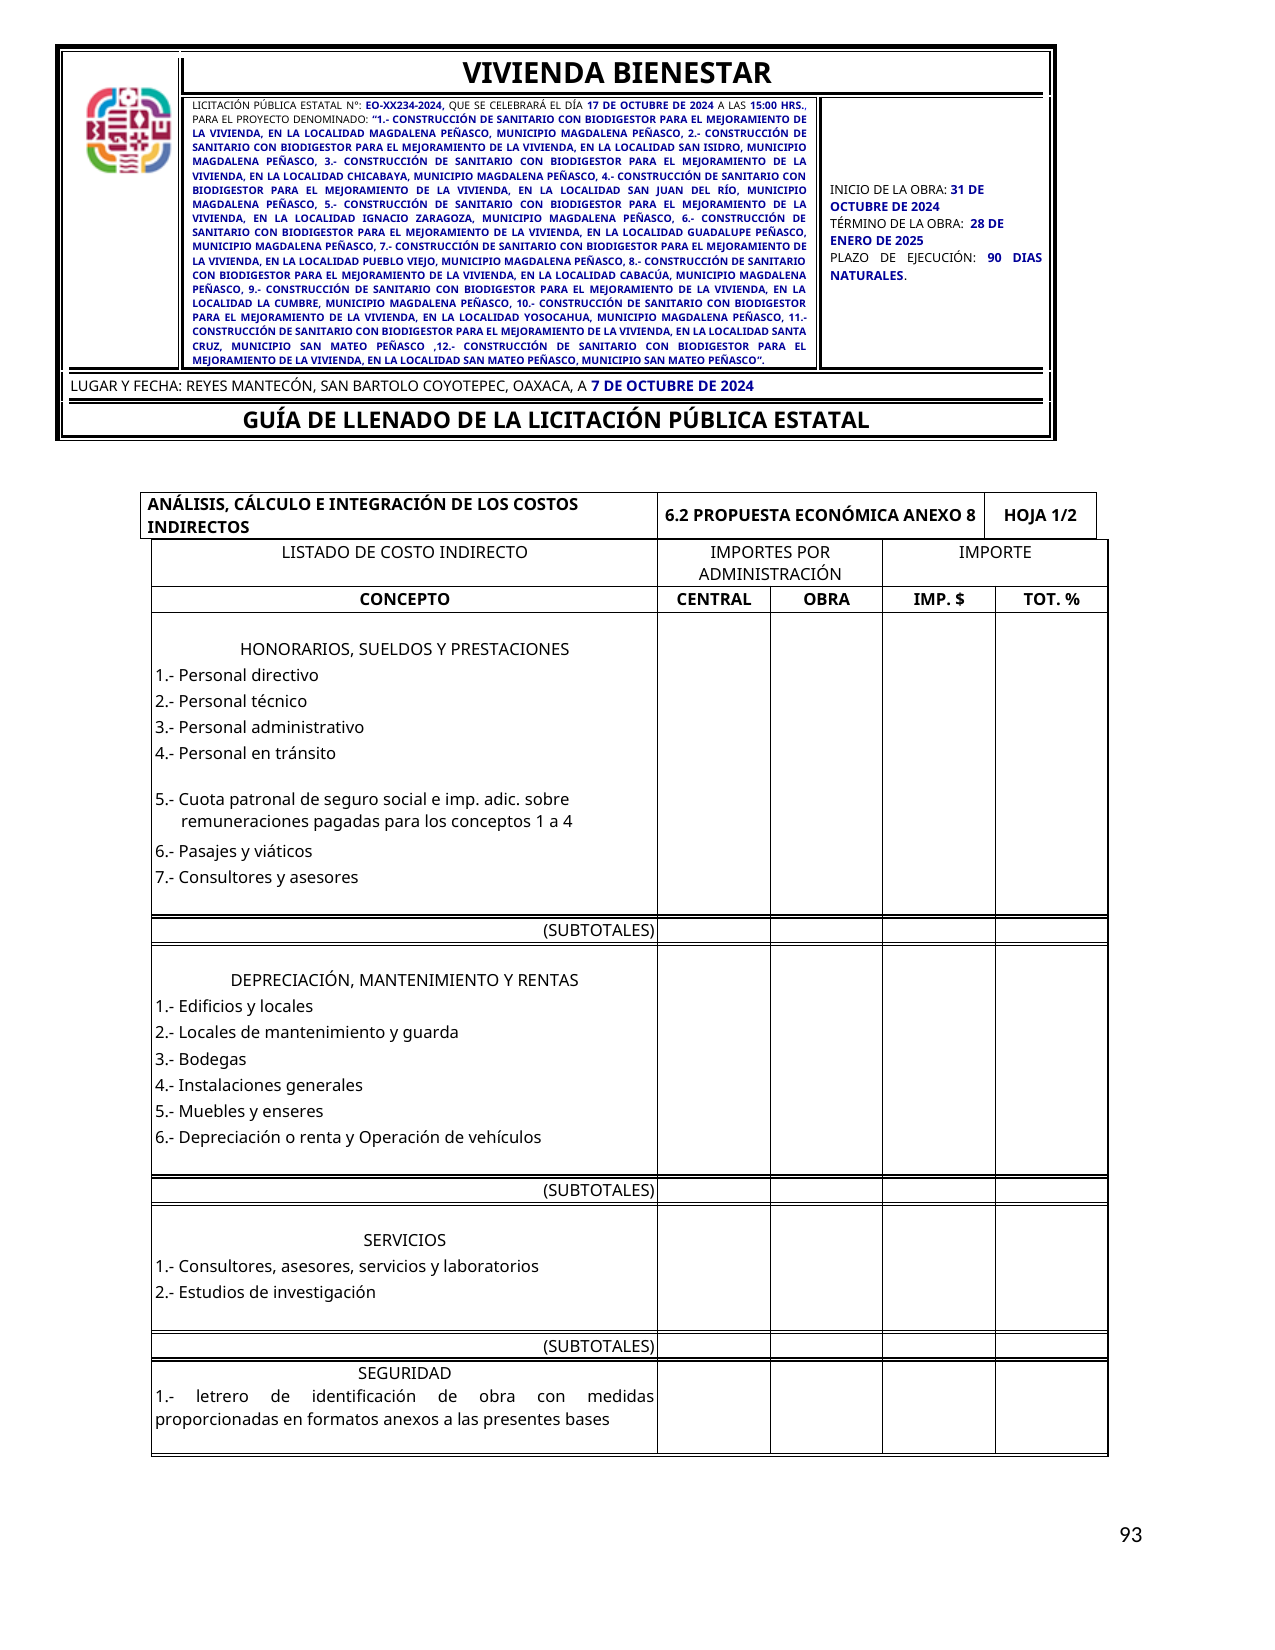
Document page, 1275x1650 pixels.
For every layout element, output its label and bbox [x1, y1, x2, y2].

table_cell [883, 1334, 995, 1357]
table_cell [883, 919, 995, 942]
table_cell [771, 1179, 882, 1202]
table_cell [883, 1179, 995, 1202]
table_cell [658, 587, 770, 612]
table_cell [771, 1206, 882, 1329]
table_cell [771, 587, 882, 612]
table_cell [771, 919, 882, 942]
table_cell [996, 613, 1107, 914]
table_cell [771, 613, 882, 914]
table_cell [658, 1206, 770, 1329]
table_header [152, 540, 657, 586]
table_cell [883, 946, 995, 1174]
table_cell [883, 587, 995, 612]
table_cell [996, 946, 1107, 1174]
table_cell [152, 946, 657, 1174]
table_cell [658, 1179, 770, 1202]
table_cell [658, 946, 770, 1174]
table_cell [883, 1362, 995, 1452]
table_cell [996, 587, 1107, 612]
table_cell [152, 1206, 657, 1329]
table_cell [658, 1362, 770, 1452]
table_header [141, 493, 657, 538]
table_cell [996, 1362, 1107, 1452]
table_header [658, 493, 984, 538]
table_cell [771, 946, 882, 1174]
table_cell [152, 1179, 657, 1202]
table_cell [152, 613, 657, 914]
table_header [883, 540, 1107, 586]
picture [75, 79, 178, 179]
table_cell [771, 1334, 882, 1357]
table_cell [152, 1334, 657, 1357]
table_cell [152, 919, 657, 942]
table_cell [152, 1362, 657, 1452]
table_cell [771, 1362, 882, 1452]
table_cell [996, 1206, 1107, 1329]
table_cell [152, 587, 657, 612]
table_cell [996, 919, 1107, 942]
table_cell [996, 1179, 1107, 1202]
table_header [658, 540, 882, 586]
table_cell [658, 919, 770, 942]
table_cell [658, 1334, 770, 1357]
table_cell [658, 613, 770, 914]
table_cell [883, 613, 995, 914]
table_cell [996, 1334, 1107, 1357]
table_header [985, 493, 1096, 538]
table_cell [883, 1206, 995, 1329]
